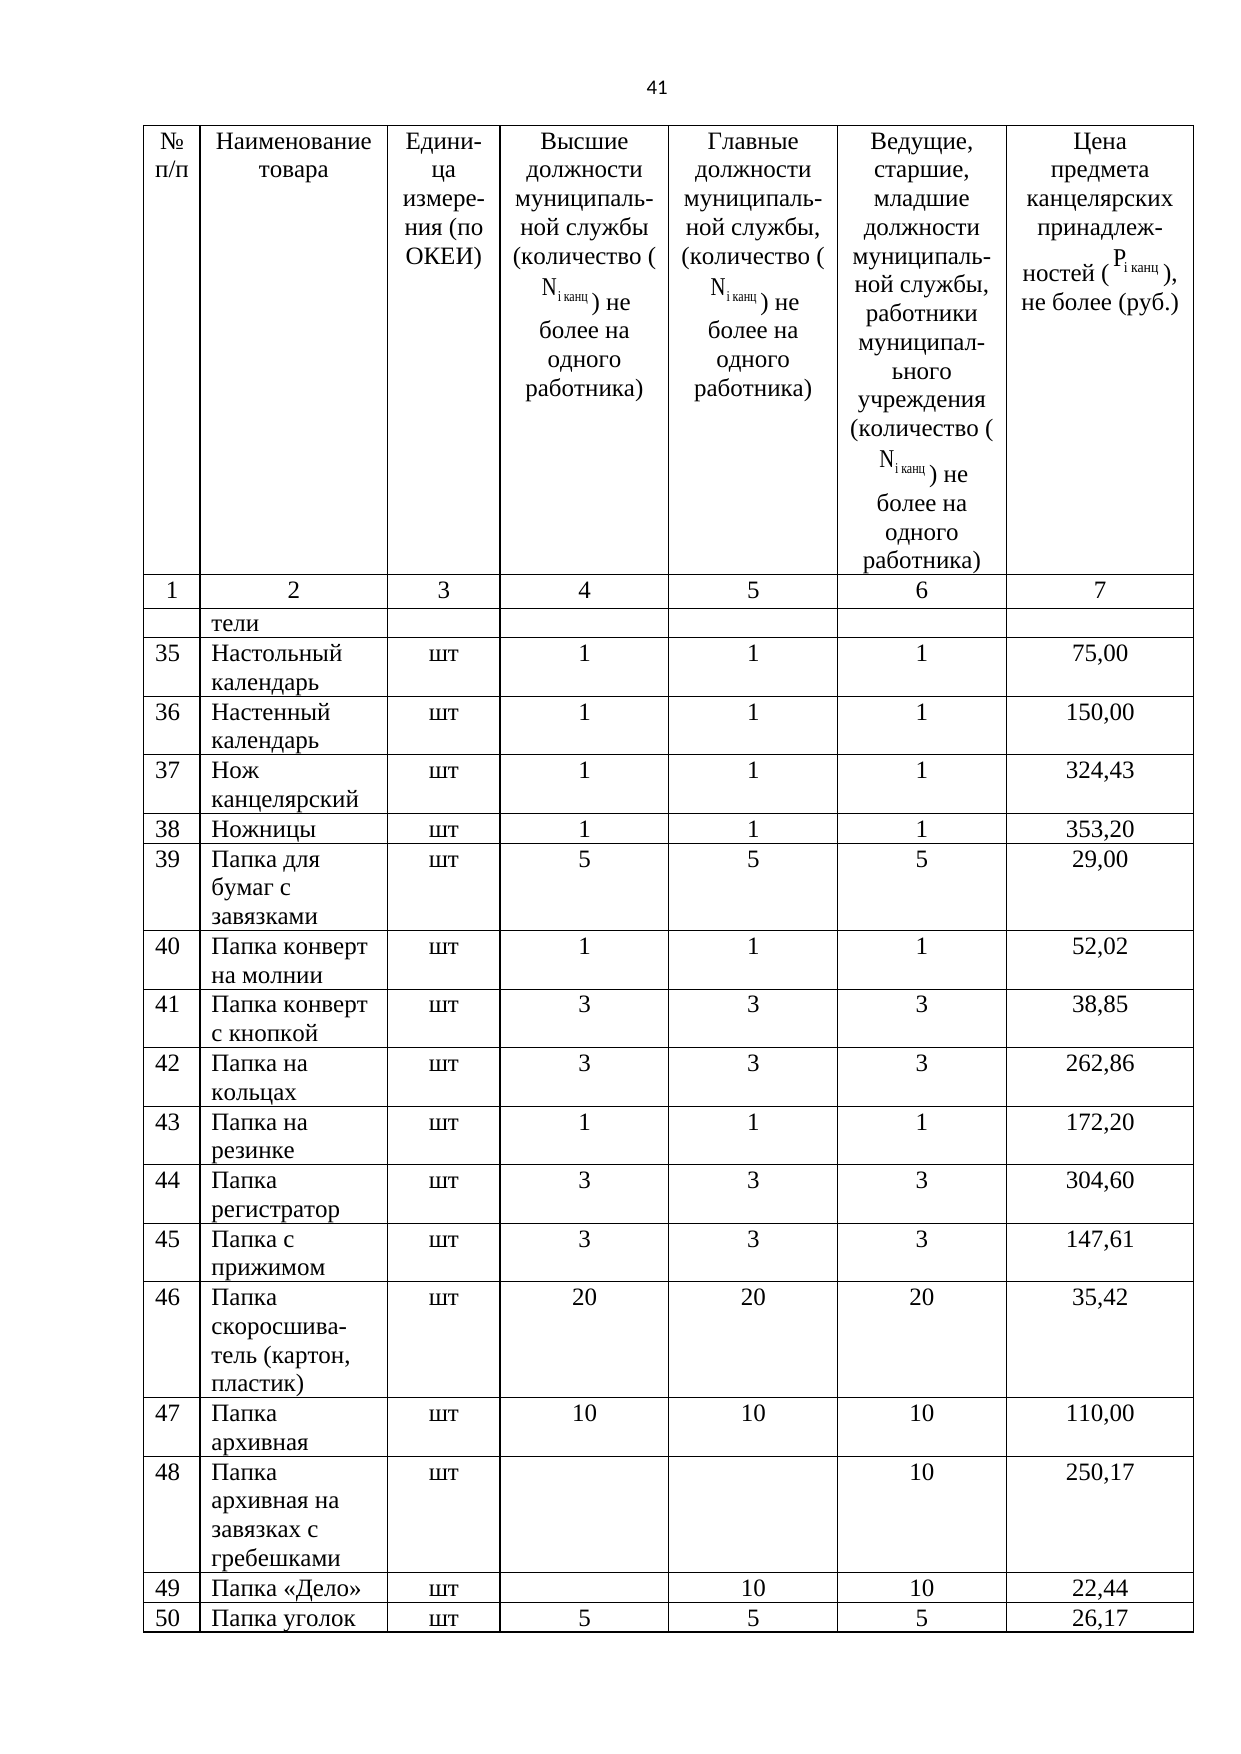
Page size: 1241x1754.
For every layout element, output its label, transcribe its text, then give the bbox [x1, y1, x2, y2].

table_cell Папка с прижимом [201, 1224, 387, 1281]
table_cell Папка архивная на завязках с гребешками [201, 1457, 387, 1572]
table_cell 1 [838, 814, 1006, 843]
table_cell 3 [501, 1224, 668, 1281]
table_cell [501, 1573, 668, 1602]
table_cell [144, 1398, 199, 1456]
table_cell [144, 990, 199, 1047]
table_cell 3 [838, 1165, 1006, 1223]
table_cell 3 [669, 1048, 837, 1106]
table_cell 52,02 [1007, 931, 1193, 988]
table_cell 3 [838, 609, 1006, 637]
table_cell Ножницы [201, 814, 387, 843]
table_cell 1 [669, 697, 837, 754]
table_cell 150,00 [1007, 697, 1193, 754]
table_cell шт [388, 1457, 499, 1572]
table_header Цена предмета канцелярских принадлеж-ностей (), не более (руб.) [1007, 126, 1193, 574]
table_cell 5 [669, 1603, 837, 1631]
table_cell Папка архивная [201, 1398, 387, 1456]
table_cell Настенный календарь [201, 697, 387, 754]
table_cell [144, 931, 199, 988]
table_cell Папка на кольцах [201, 1048, 387, 1106]
table_cell 3 [501, 990, 668, 1047]
table_cell 5 [669, 575, 837, 607]
table_cell Папка уголок [201, 1603, 387, 1631]
table_cell 1 [501, 931, 668, 988]
table_cell 3 [501, 1165, 668, 1223]
table_cell шт [388, 1165, 499, 1223]
table_cell 3 [669, 1224, 837, 1281]
table_cell 1 [838, 931, 1006, 988]
table_cell 3 [501, 609, 668, 637]
table_cell 147,61 [1007, 1224, 1193, 1281]
table_cell 10 [838, 1573, 1006, 1602]
table_cell [144, 609, 199, 637]
table_cell 5 [838, 1603, 1006, 1631]
table_cell 3 [669, 1165, 837, 1223]
table_cell 38,85 [1007, 990, 1193, 1047]
table_cell шт [388, 990, 499, 1047]
table_cell шт [388, 1282, 499, 1397]
table_cell 5 [501, 844, 668, 930]
table_cell 304,60 [1007, 1165, 1193, 1223]
table_cell 3 [838, 1224, 1006, 1281]
table_cell 1 [501, 1107, 668, 1164]
table_cell 4 [501, 575, 668, 607]
table_cell шт [388, 697, 499, 754]
table_cell 1 [669, 638, 837, 696]
table_cell 1 [501, 755, 668, 813]
table_cell 75,00 [1007, 638, 1193, 696]
table_cell 1 [501, 638, 668, 696]
table_cell Маркеры, текстовыдели-тели [201, 609, 387, 637]
table_cell Папка конверт на молнии [201, 931, 387, 988]
table_cell шт [388, 1603, 499, 1631]
table_cell Папка на резинке [201, 1107, 387, 1164]
table_cell шт [388, 1107, 499, 1164]
table_cell 7 [1007, 575, 1193, 607]
table_cell Папка скоросшива-тель (картон, пластик) [201, 1282, 387, 1397]
table_cell шт [388, 1048, 499, 1106]
table_cell шт [388, 1573, 499, 1602]
table_cell 10 [669, 1573, 837, 1602]
table_cell 10 [838, 1457, 1006, 1572]
table_cell 20 [838, 1282, 1006, 1397]
table_cell 250,17 [1007, 1457, 1193, 1572]
table_cell 1 [669, 814, 837, 843]
table_cell шт [388, 609, 499, 637]
table_cell [144, 1107, 199, 1164]
table_cell шт [388, 755, 499, 813]
table_cell [144, 697, 199, 754]
table_cell шт [388, 638, 499, 696]
table_cell шт [388, 844, 499, 930]
table_cell [144, 638, 199, 696]
table_cell Папка регистратор [201, 1165, 387, 1223]
table_cell [144, 1282, 199, 1397]
table_cell Настольный календарь [201, 638, 387, 696]
table_cell 1 [838, 638, 1006, 696]
table_header Высшие должности муниципаль-ной службы (количество () не более на одного работника) [501, 126, 668, 574]
table_cell [144, 1457, 199, 1572]
table_cell [144, 844, 199, 930]
table_cell [144, 1603, 199, 1631]
table_cell шт [388, 1224, 499, 1281]
table_cell 172,20 [1007, 1107, 1193, 1164]
table_cell 2 [201, 575, 387, 607]
table_cell 3 [501, 1048, 668, 1106]
table_cell 3 [838, 1048, 1006, 1106]
table_cell 10 [669, 1398, 837, 1456]
table_cell Папка «Дело» [201, 1573, 387, 1602]
table_cell Папка для бумаг с завязками [201, 844, 387, 930]
table_cell 1 [838, 697, 1006, 754]
table_cell 6 [838, 575, 1006, 607]
table_cell 35,42 [1007, 1282, 1193, 1397]
table_cell 10 [501, 1398, 668, 1456]
table_cell Нож канцелярский [201, 755, 387, 813]
table_cell 353,20 [1007, 814, 1193, 843]
table_cell [144, 1165, 199, 1223]
table_cell 3 [838, 990, 1006, 1047]
table_cell 3 [669, 609, 837, 637]
table_cell [144, 755, 199, 813]
table_cell [144, 814, 199, 843]
table_cell 29,00 [1007, 844, 1193, 930]
table_cell [501, 1457, 668, 1572]
table_cell 26,17 [1007, 1603, 1193, 1631]
table_cell Папка конверт с кнопкой [201, 990, 387, 1047]
table_cell 5 [501, 1603, 668, 1631]
table_cell 10 [838, 1398, 1006, 1456]
table_cell 1 [838, 755, 1006, 813]
table_cell [669, 1457, 837, 1572]
table_cell [144, 1224, 199, 1281]
table_cell 1 [669, 931, 837, 988]
table_header Наименование товара [201, 126, 387, 574]
table_cell шт [388, 1398, 499, 1456]
table_header № п/п [144, 126, 199, 574]
table_cell 20 [501, 1282, 668, 1397]
table_cell 1 [838, 1107, 1006, 1164]
table_cell [144, 1048, 199, 1106]
table_cell 1 [669, 1107, 837, 1164]
table_cell 3 [669, 990, 837, 1047]
table_header Главные должности муниципаль-ной службы, (количество () не более на одного работника) [669, 126, 837, 574]
table_cell шт [388, 814, 499, 843]
table_cell 1 [144, 575, 199, 607]
table_cell 22,44 [1007, 1573, 1193, 1602]
table_cell 60,00 [1007, 609, 1193, 637]
table_cell 262,86 [1007, 1048, 1193, 1106]
table_cell 324,43 [1007, 755, 1193, 813]
table_cell 3 [388, 575, 499, 607]
table_cell шт [388, 931, 499, 988]
table_cell 1 [669, 755, 837, 813]
table_cell 5 [838, 844, 1006, 930]
table_header Едини- ца измере-ния (по ОКЕИ) [388, 126, 499, 574]
table_header Ведущие, старшие, младшие должности муниципаль-ной службы, работники муниципал-ьного учреждения (количество () не более на одного работника) [838, 126, 1006, 574]
table_cell 1 [501, 697, 668, 754]
table_cell 1 [501, 814, 668, 843]
table_cell 20 [669, 1282, 837, 1397]
table_cell 110,00 [1007, 1398, 1193, 1456]
table_cell [144, 1573, 199, 1602]
table_cell 5 [669, 844, 837, 930]
